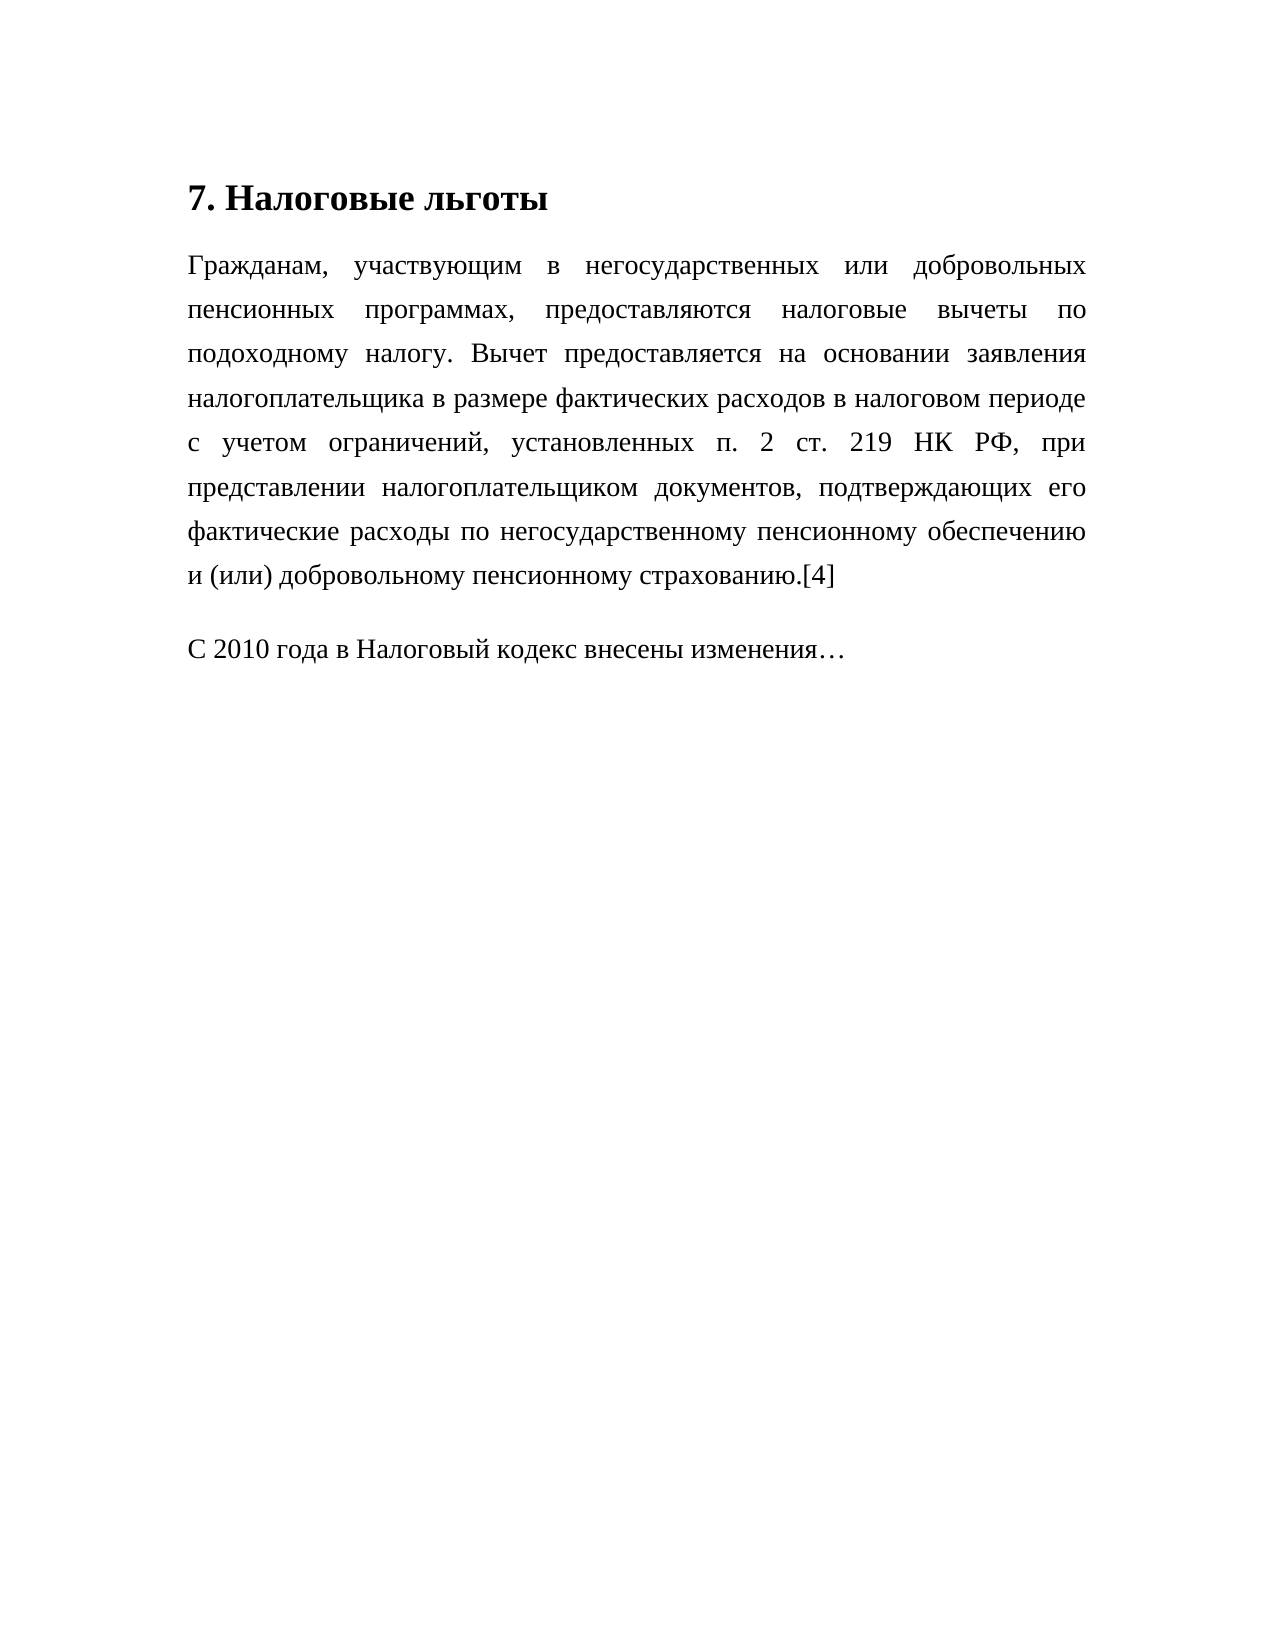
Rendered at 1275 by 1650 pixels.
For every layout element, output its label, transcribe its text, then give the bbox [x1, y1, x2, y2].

text Гражданам, участвующим в негосударственных или добровольных пенсионных программах, предоставляются налоговые вычеты по подоходному налогу. Вычет предоставляется на основании заявления налогоплательщика в размере фактических расходов в налоговом периоде с учетом ограничений, установленных п. 2 ст. 219 НК РФ, при представлении налогоплательщиком документов, подтверждающих его фактические расходы по негосударственному пенсионному обеспечению и (или) добровольному пенсионному страхованию.[4] [187, 248, 1087, 603]
list 7. Налоговые льготы [187, 175, 1087, 218]
text C 2010 года в Налоговый кодекс внесены изменения… [187, 632, 1087, 664]
